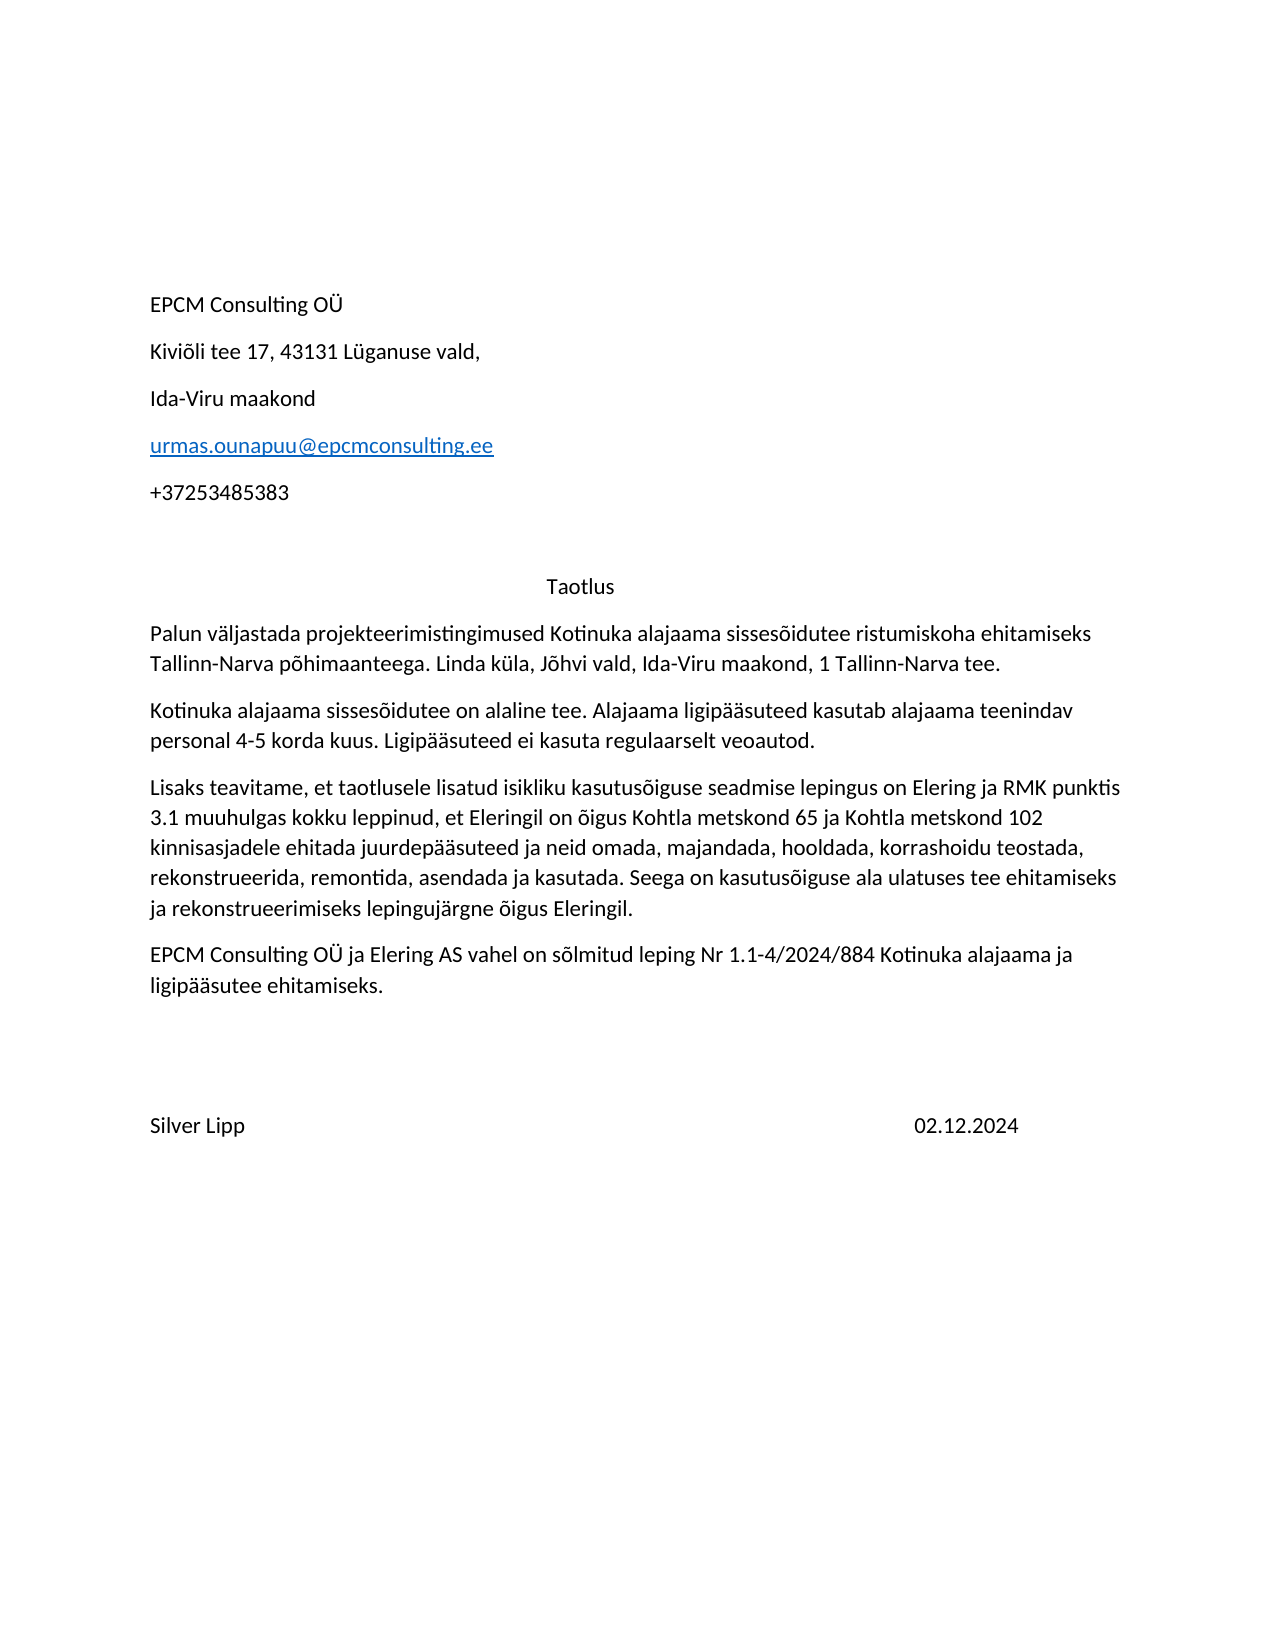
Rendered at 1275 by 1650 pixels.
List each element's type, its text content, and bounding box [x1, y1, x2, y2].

text urmas.ounapuu@epcmconsulting.ee [150, 431, 1125, 459]
text Taotlus [150, 572, 1125, 600]
text Silver Lipp 02.12.2024 [150, 1111, 1125, 1139]
text EPCM Consulting OÜ [150, 291, 1125, 319]
text Kotinuka alajaama sissesõidutee on alaline tee. Alajaama ligipääsuteed kasutab alajaama teenindav personal 4-5 korda kuus. Ligipääsuteed ei kasuta regulaarselt veoautod. [150, 696, 1125, 754]
text +37253485383 [150, 478, 1125, 506]
text EPCM Consulting OÜ ja Elering AS vahel on sõlmitud leping Nr 1.1-4/2024/884 Kotinuka alajaama ja ligipääsutee ehitamiseks. [150, 941, 1125, 999]
text Ida-Viru maakond [150, 384, 1125, 412]
text Kiviõli tee 17, 43131 Lüganuse vald, [150, 337, 1125, 366]
text Palun väljastada projekteerimistingimused Kotinuka alajaama sissesõidutee ristumiskoha ehitamiseks Tallinn-Narva põhimaanteega. Linda küla, Jõhvi vald, Ida-Viru maakond, 1 Tallinn-Narva tee. [150, 619, 1125, 677]
text Lisaks teavitame, et taotlusele lisatud isikliku kasutusõiguse seadmise lepingus on Elering ja RMK punktis 3.1 muuhulgas kokku leppinud, et Eleringil on õigus Kohtla metskond 65 ja Kohtla metskond 102 kinnisasjadele ehitada juurdepääsuteed ja neid omada, majandada, hooldada, korrashoidu teostada, rekonstrueerida, remontida, asendada ja kasutada. Seega on kasutusõiguse ala ulatuses tee ehitamiseks ja rekonstrueerimiseks lepingujärgne õigus Eleringil. [150, 773, 1125, 922]
